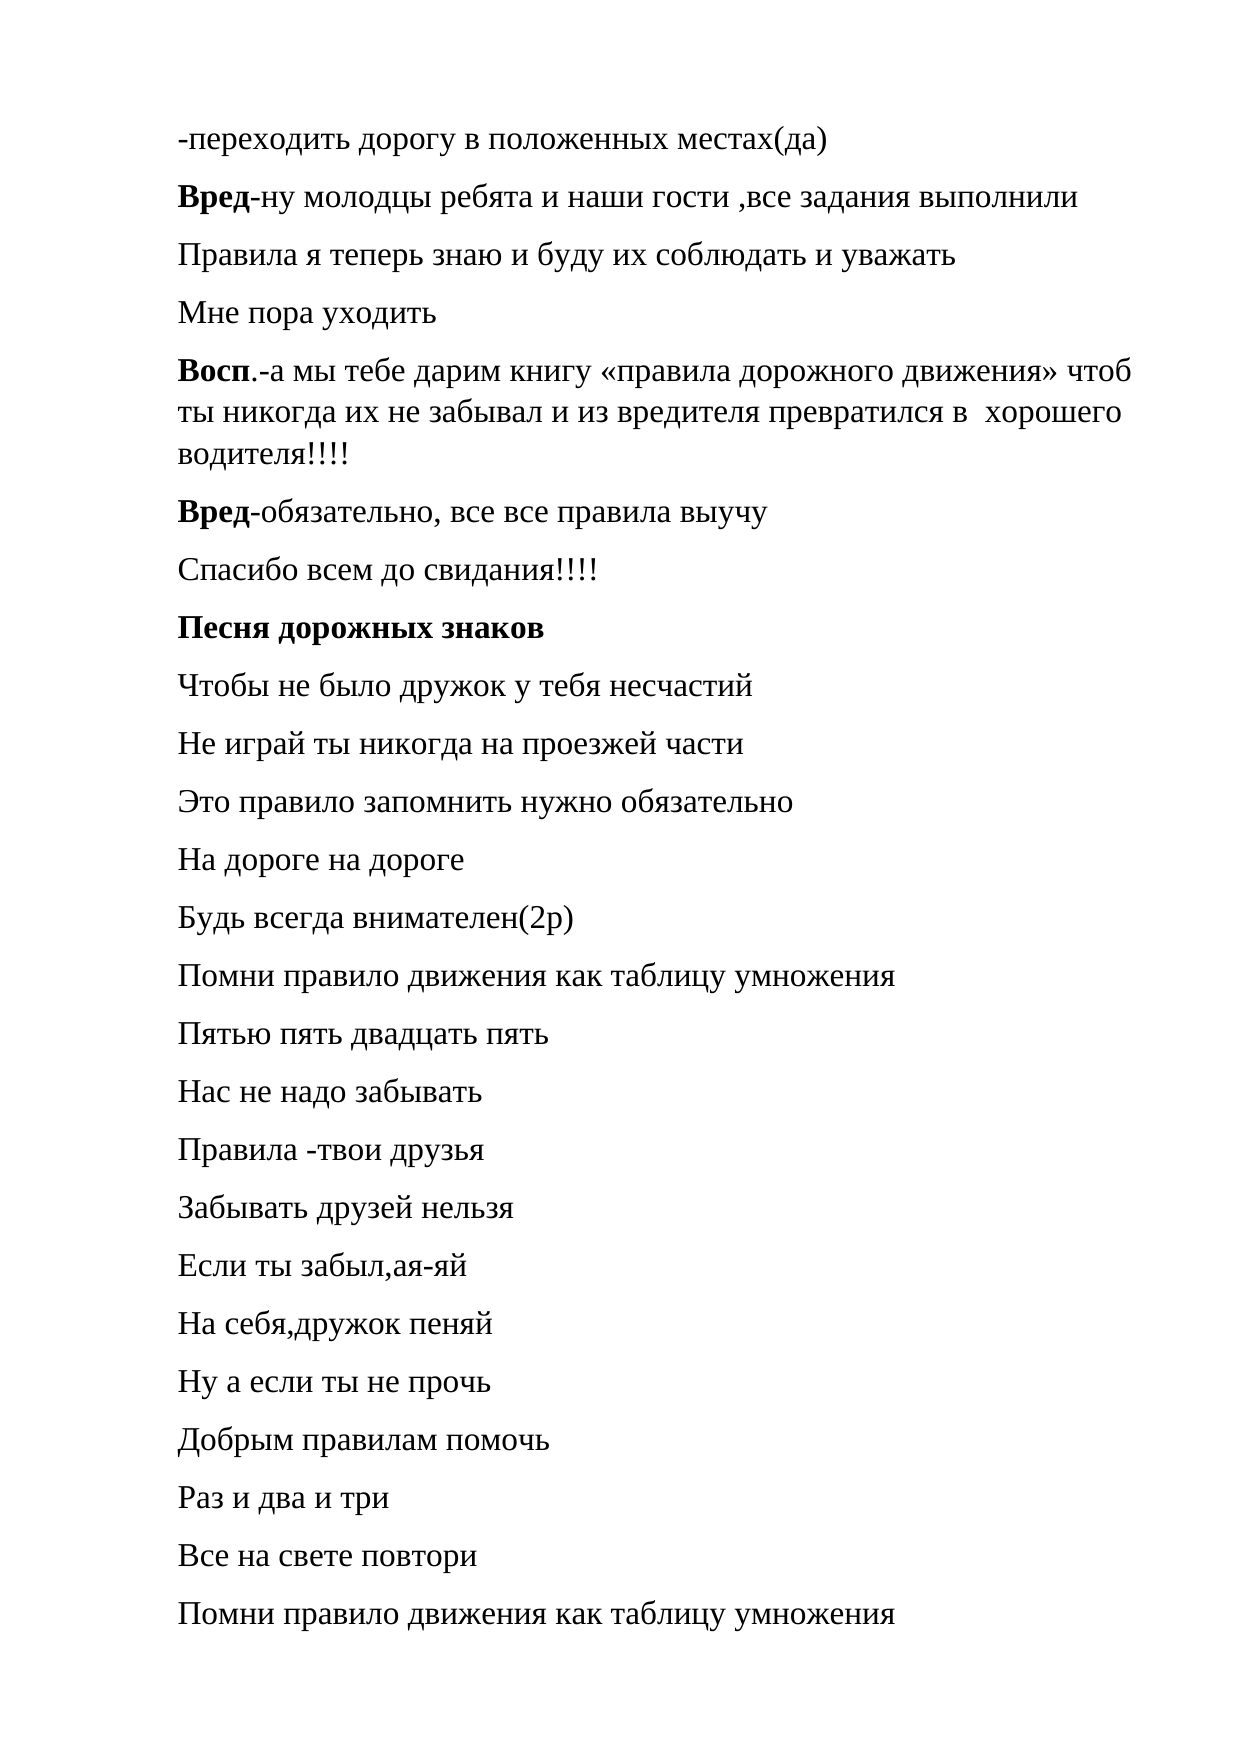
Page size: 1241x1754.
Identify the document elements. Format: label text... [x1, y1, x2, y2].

text Чтобы не было дружок у тебя несчастий [177, 665, 1152, 703]
text Спасибо всем до свидания!!!! [177, 549, 1152, 587]
text Правила -твои друзья [177, 1129, 1152, 1167]
text На дороге на дороге [177, 839, 1152, 877]
text Все на свете повтори [177, 1535, 1152, 1574]
text Нас не надо забывать [177, 1071, 1152, 1109]
text Добрым правилам помочь [177, 1419, 1152, 1458]
text На себя,дружок пеняй [177, 1303, 1152, 1342]
text Забывать друзей нельзя [177, 1187, 1152, 1226]
text Раз и два и три [177, 1477, 1152, 1516]
text Вред-обязательно, все все правила выучу [177, 491, 1152, 529]
text -переходить дорогу в положенных местах(да) [177, 118, 1152, 156]
text Помни правило движения как таблицу умножения [177, 955, 1152, 993]
text Правила я теперь знаю и буду их соблюдать и уважать [177, 234, 1152, 272]
text Ну а если ты не прочь [177, 1361, 1152, 1399]
text Восп.-а мы тебе дарим книгу «правила дорожного движения» чтоб ты никогда их не забывал и из вредителя превратился в хорошего водителя!!!! [177, 350, 1152, 471]
text Помни правило движения как таблицу умножения [177, 1593, 1152, 1632]
text Если ты забыл,ая-яй [177, 1245, 1152, 1283]
text Будь всегда внимателен(2р) [177, 897, 1152, 935]
text Мне пора уходить [177, 292, 1152, 331]
text Не играй ты никогда на проезжей части [177, 723, 1152, 761]
text Вред-ну молодцы ребята и наши гости ,все задания выполнили [177, 176, 1152, 214]
text Пятью пять двадцать пять [177, 1013, 1152, 1051]
text Это правило запомнить нужно обязательно [177, 781, 1152, 819]
text Песня дорожных знаков [177, 607, 1152, 645]
